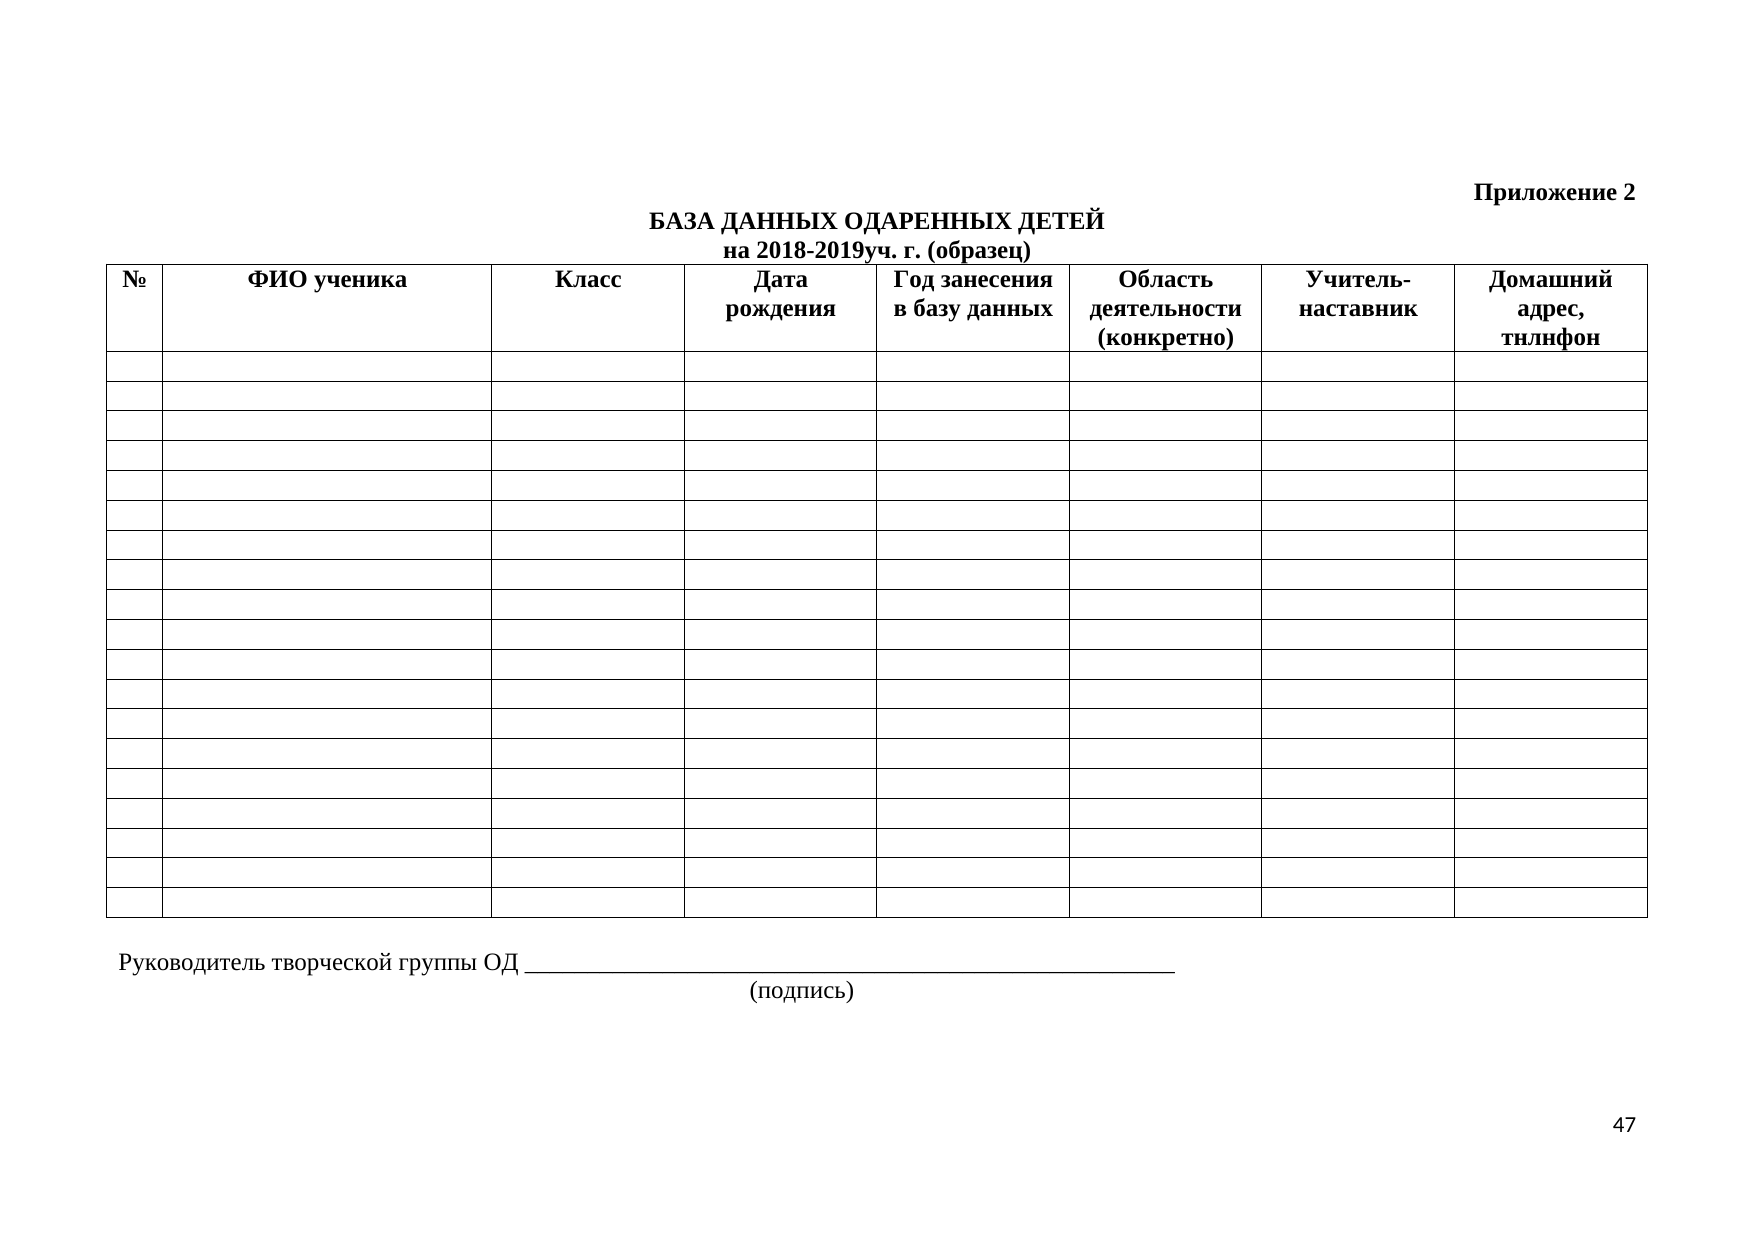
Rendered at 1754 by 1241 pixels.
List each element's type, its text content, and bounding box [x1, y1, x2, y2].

table_cell [1262, 531, 1454, 559]
table_cell [1455, 560, 1647, 589]
table_cell [1070, 858, 1261, 887]
table_cell [685, 531, 876, 559]
table_cell [107, 858, 162, 887]
text на 2018-2019уч. г. (образец) [118, 235, 1636, 263]
table_header Область деятельности (конкретно) [1070, 265, 1261, 351]
table_cell [1455, 799, 1647, 827]
table_cell [163, 590, 491, 619]
table_cell [492, 620, 684, 649]
table_cell [877, 352, 1069, 381]
table_cell [1070, 769, 1261, 798]
table_cell [492, 888, 684, 917]
table_cell [163, 829, 491, 857]
table_cell [877, 650, 1069, 678]
table_cell [492, 769, 684, 798]
table_cell [163, 560, 491, 589]
table_cell [1455, 680, 1647, 708]
table_cell [685, 680, 876, 708]
table_cell [1070, 560, 1261, 589]
table_cell [877, 709, 1069, 738]
table_cell [1262, 441, 1454, 470]
table_cell [1455, 829, 1647, 857]
table_header Домашний адрес, тнлнфон [1455, 265, 1647, 351]
table_cell [1455, 471, 1647, 500]
table_cell [1262, 471, 1454, 500]
table_cell [685, 709, 876, 738]
text БАЗА ДАННЫХ ОДАРЕННЫХ ДЕТЕЙ [118, 206, 1636, 235]
table_cell [877, 799, 1069, 827]
table_cell [685, 739, 876, 768]
table_cell [685, 620, 876, 649]
table_cell [1262, 560, 1454, 589]
table_header Год занесения в базу данных [877, 265, 1069, 351]
table_cell [1262, 829, 1454, 857]
table_header Учитель-наставник [1262, 265, 1454, 351]
table_cell [163, 650, 491, 678]
table_cell [107, 620, 162, 649]
table_cell [1070, 709, 1261, 738]
table_cell [1455, 441, 1647, 470]
table_cell [107, 531, 162, 559]
table_cell [163, 620, 491, 649]
table_cell [163, 799, 491, 827]
table_cell [1070, 680, 1261, 708]
table_cell [685, 560, 876, 589]
table_cell [877, 829, 1069, 857]
table_cell [877, 680, 1069, 708]
table_cell [107, 888, 162, 917]
table_cell [163, 501, 491, 529]
table_cell [877, 560, 1069, 589]
table_cell [492, 411, 684, 440]
table_cell [1262, 501, 1454, 529]
table_cell [107, 471, 162, 500]
table_cell [685, 382, 876, 410]
table_cell [1455, 650, 1647, 678]
table_cell [107, 411, 162, 440]
table_cell [492, 709, 684, 738]
table_cell [685, 888, 876, 917]
table_cell [492, 829, 684, 857]
table_cell [107, 650, 162, 678]
table_cell [1455, 411, 1647, 440]
table_cell [685, 590, 876, 619]
table_cell [877, 382, 1069, 410]
table_cell [163, 739, 491, 768]
table_cell [107, 441, 162, 470]
table_cell [492, 590, 684, 619]
table_cell [685, 441, 876, 470]
table_cell [877, 590, 1069, 619]
table_cell [1455, 858, 1647, 887]
table_cell [163, 858, 491, 887]
table_cell [1070, 799, 1261, 827]
table_cell [492, 680, 684, 708]
table_cell [1262, 739, 1454, 768]
table_cell [1262, 620, 1454, 649]
table_cell [163, 769, 491, 798]
table_cell [1262, 769, 1454, 798]
table_cell [492, 858, 684, 887]
table_cell [163, 471, 491, 500]
table_cell [877, 858, 1069, 887]
table_cell [1070, 650, 1261, 678]
table_cell [1262, 680, 1454, 708]
table_cell [163, 680, 491, 708]
table_cell [685, 858, 876, 887]
table_cell [877, 620, 1069, 649]
table_cell [685, 769, 876, 798]
table_cell [1070, 382, 1261, 410]
table_cell [1455, 501, 1647, 529]
table_cell [492, 799, 684, 827]
table_cell [1070, 620, 1261, 649]
table_cell [685, 352, 876, 381]
table_cell [1262, 799, 1454, 827]
table_cell [492, 501, 684, 529]
text (подпись) [118, 975, 1636, 1004]
table_cell [1262, 888, 1454, 917]
table_cell [107, 799, 162, 827]
table_cell [107, 382, 162, 410]
table_cell [877, 531, 1069, 559]
table_cell [1262, 382, 1454, 410]
table_cell [1070, 352, 1261, 381]
table_cell [492, 352, 684, 381]
table_cell [1455, 590, 1647, 619]
table_cell [685, 411, 876, 440]
table_cell [1070, 411, 1261, 440]
table_cell [1070, 829, 1261, 857]
table_cell [492, 560, 684, 589]
table_cell [1262, 858, 1454, 887]
table_cell [1070, 501, 1261, 529]
table_cell [107, 680, 162, 708]
table_cell [877, 471, 1069, 500]
table_cell [1262, 352, 1454, 381]
table_header ФИО ученика [163, 265, 491, 351]
table_cell [1455, 531, 1647, 559]
table_cell [877, 441, 1069, 470]
table_cell [163, 411, 491, 440]
table_cell [1455, 352, 1647, 381]
table_cell [492, 531, 684, 559]
table_cell [163, 709, 491, 738]
table_header Дата рождения [685, 265, 876, 351]
table_cell [877, 411, 1069, 440]
table_cell [685, 501, 876, 529]
table_cell [685, 471, 876, 500]
table_cell [107, 739, 162, 768]
table_cell [1262, 650, 1454, 678]
table_cell [163, 382, 491, 410]
table_cell [107, 709, 162, 738]
table_cell [877, 888, 1069, 917]
table_cell [685, 650, 876, 678]
table_cell [1070, 471, 1261, 500]
table_cell [1455, 888, 1647, 917]
table_cell [492, 382, 684, 410]
text Приложение 2 [118, 177, 1636, 206]
table_cell [1455, 620, 1647, 649]
table_cell [1070, 441, 1261, 470]
table_cell [107, 769, 162, 798]
table_header № [107, 265, 162, 351]
table_cell [1070, 739, 1261, 768]
table_cell [107, 501, 162, 529]
table_cell [1455, 739, 1647, 768]
table_cell [1455, 709, 1647, 738]
table_cell [1070, 590, 1261, 619]
table_cell [163, 531, 491, 559]
table_cell [492, 739, 684, 768]
table_cell [492, 650, 684, 678]
table_cell [107, 829, 162, 857]
table_cell [163, 352, 491, 381]
text Руководитель творческой группы ОД ____________________________________________________ [118, 947, 1636, 975]
table_cell [1455, 769, 1647, 798]
table_cell [492, 441, 684, 470]
table_cell [107, 352, 162, 381]
table_cell [492, 471, 684, 500]
table_cell [1455, 382, 1647, 410]
table_cell [877, 501, 1069, 529]
table_cell [1070, 531, 1261, 559]
table_cell [107, 590, 162, 619]
table_cell [1262, 590, 1454, 619]
table_cell [877, 739, 1069, 768]
table_cell [163, 441, 491, 470]
table_cell [1262, 709, 1454, 738]
table_header Класс [492, 265, 684, 351]
table_cell [685, 829, 876, 857]
table_cell [107, 560, 162, 589]
table_cell [1262, 411, 1454, 440]
table_cell [163, 888, 491, 917]
table_cell [1070, 888, 1261, 917]
table_cell [877, 769, 1069, 798]
table_cell [685, 799, 876, 827]
